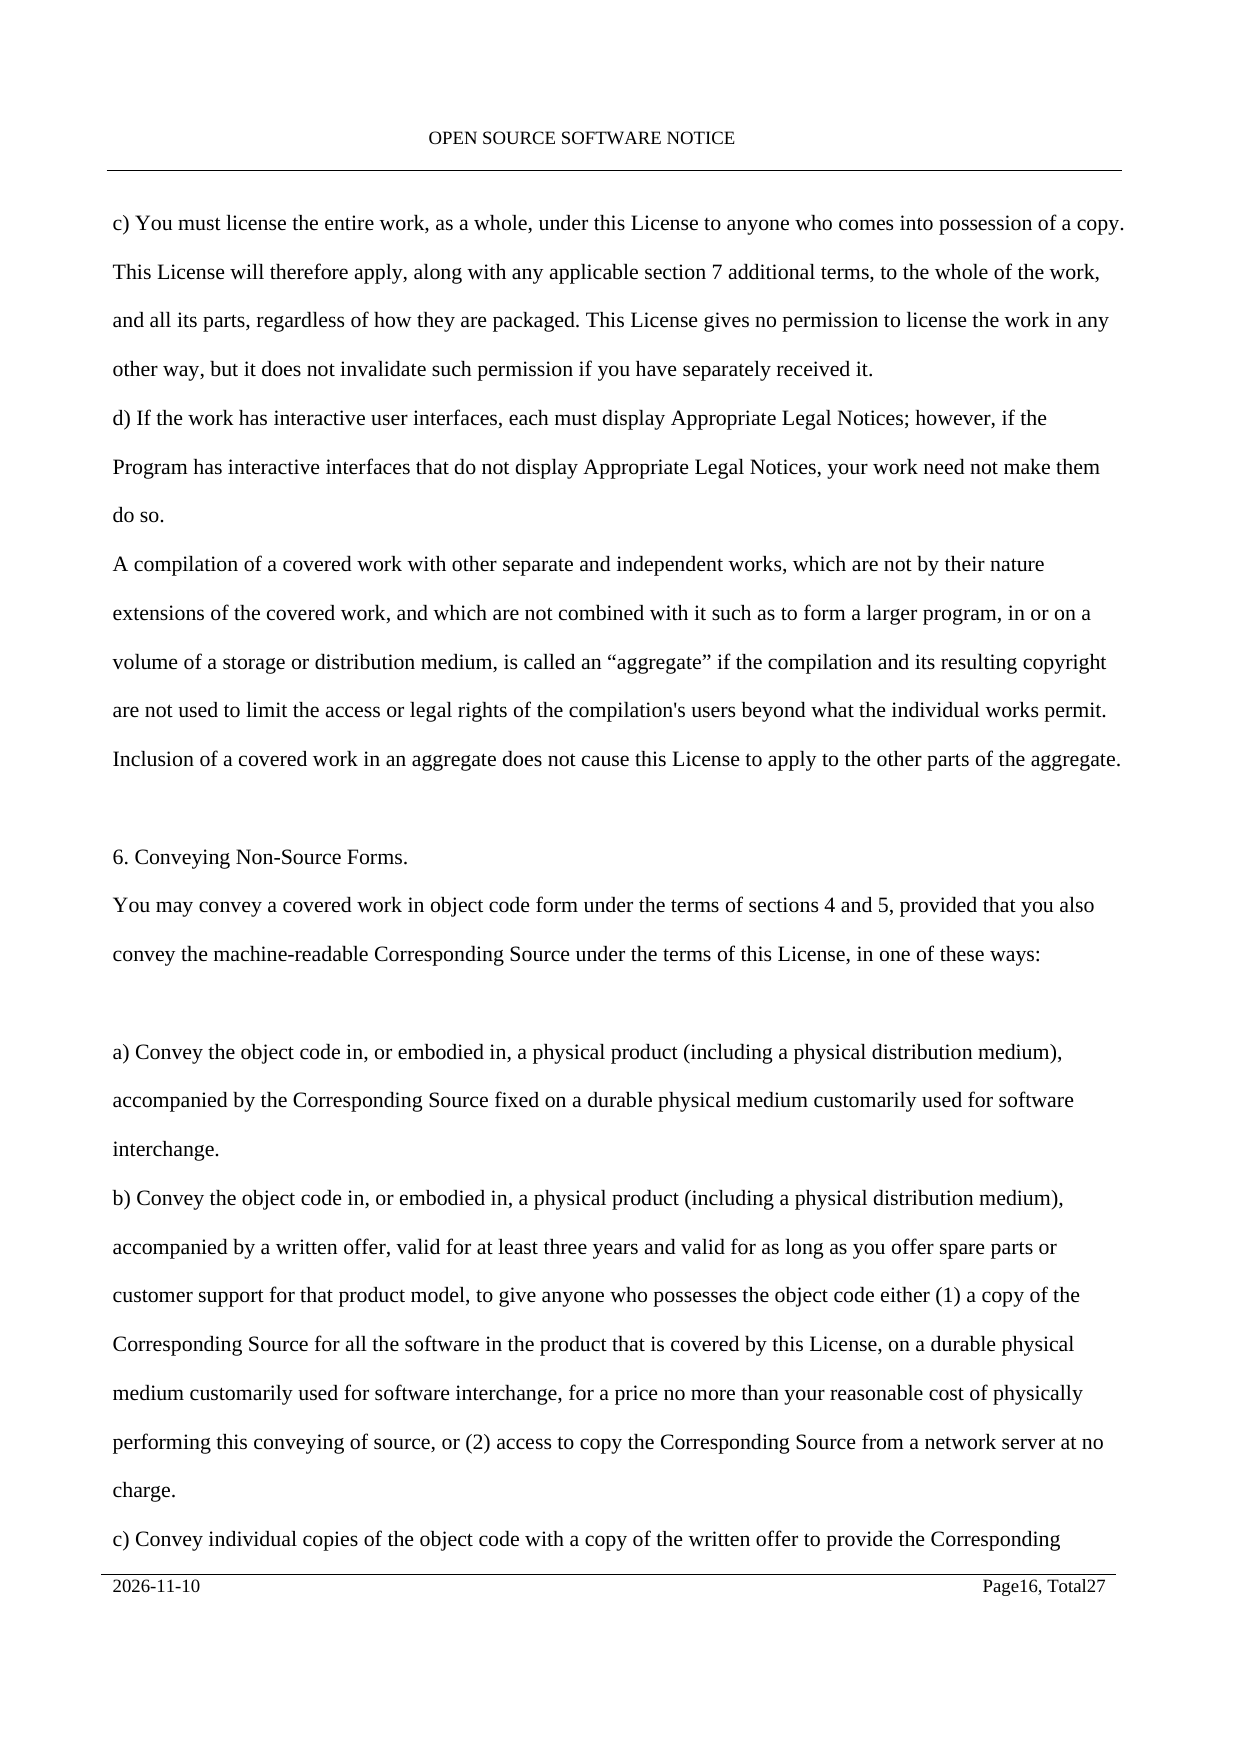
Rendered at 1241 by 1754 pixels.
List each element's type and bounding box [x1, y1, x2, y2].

text [112, 206, 1128, 1555]
